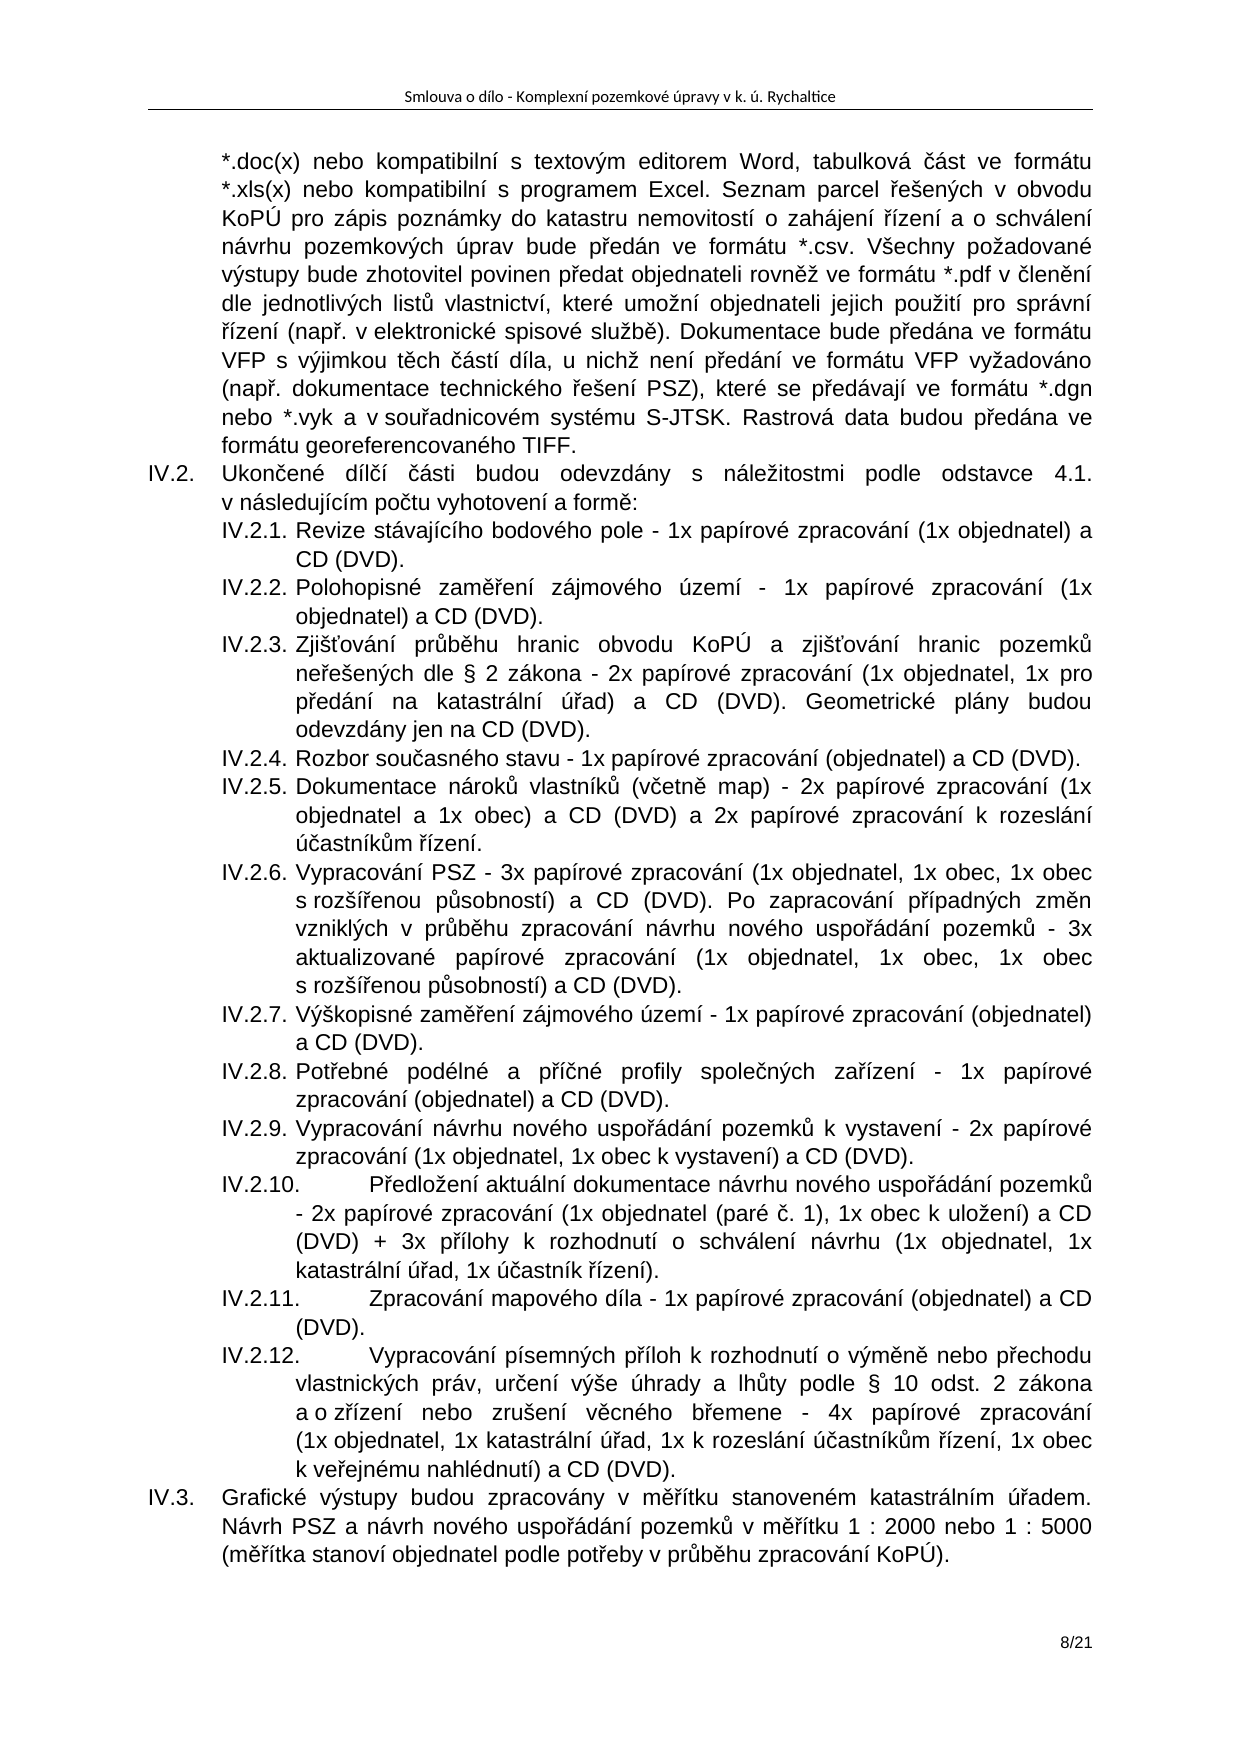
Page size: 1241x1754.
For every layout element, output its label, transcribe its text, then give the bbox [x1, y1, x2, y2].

text Vypracování návrhu nového uspořádání pozemků k vystavení - 2x papírové zpracování (1x objednatel, 1x obec k vystavení) a CD (DVD). [221, 1114, 1093, 1169]
text Předložení aktuální dokumentace návrhu nového uspořádání pozemků - 2x papírové zpracování (1x objednatel (paré č. 1), 1x obec k uložení) a CD (DVD) + 3x přílohy k rozhodnutí o schválení návrhu (1x objednatel, 1x katastrální úřad, 1x účastník řízení). [221, 1171, 1093, 1283]
list Ukončené dílčí části budou odevzdány s náležitostmi podle odstavce 4.1. v následujícím počtu vyhotovení a formě: [148, 460, 1093, 515]
text Vypracování písemných příloh k rozhodnutí o výměně nebo přechodu vlastnických práv, určení výše úhrady a lhůty podle § 10 odst. 2 zákona a o zřízení nebo zrušení věcného břemene - 4x papírové zpracování (1x objednatel, 1x katastrální úřad, 1x k rozeslání účastníkům řízení, 1x obec k veřejnému nahlédnutí) a CD (DVD). [221, 1342, 1093, 1482]
text Revize stávajícího bodového pole - 1x papírové zpracování (1x objednatel) a CD (DVD). [221, 517, 1093, 572]
text Zjišťování průběhu hranic obvodu KoPÚ a zjišťování hranic pozemků neřešených dle § 2 zákona - 2x papírové zpracování (1x objednatel, 1x pro předání na katastrální úřad) a CD (DVD). Geometrické plány budou odevzdány jen na CD (DVD). [221, 631, 1093, 743]
text Dokumentace nároků vlastníků (včetně map) - 2x papírové zpracování (1x objednatel a 1x obec) a CD (DVD) a 2x papírové zpracování k rozeslání účastníkům řízení. [221, 773, 1093, 856]
text Vypracování PSZ - 3x papírové zpracování (1x objednatel, 1x obec, 1x obec s rozšířenou působností) a CD (DVD). Po zapracování případných změn vzniklých v průběhu zpracování návrhu nového uspořádání pozemků - 3x aktualizované papírové zpracování (1x objednatel, 1x obec, 1x obec s rozšířenou působností) a CD (DVD). [221, 858, 1093, 999]
text Rozbor současného stavu - 1x papírové zpracování (objednatel) a CD (DVD). [221, 745, 1093, 771]
text Výškopisné zaměření zájmového území - 1x papírové zpracování (objednatel) a CD (DVD). [221, 1001, 1093, 1056]
text Polohopisné zaměření zájmového území - 1x papírové zpracování (1x objednatel) a CD (DVD). [221, 574, 1093, 629]
text Potřebné podélné a příčné profily společných zařízení - 1x papírové zpracování (objednatel) a CD (DVD). [221, 1058, 1093, 1112]
text Zpracování mapového díla - 1x papírové zpracování (objednatel) a CD (DVD). [221, 1285, 1093, 1340]
list Grafické výstupy budou zpracovány v měřítku stanoveném katastrálním úřadem. Návrh PSZ a návrh nového uspořádání pozemků v měřítku 1 : 2000 nebo 1 : 5000 (měřítka stanoví objednatel podle potřeby v průběhu zpracování KoPÚ). [148, 1484, 1093, 1567]
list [148, 148, 1093, 458]
